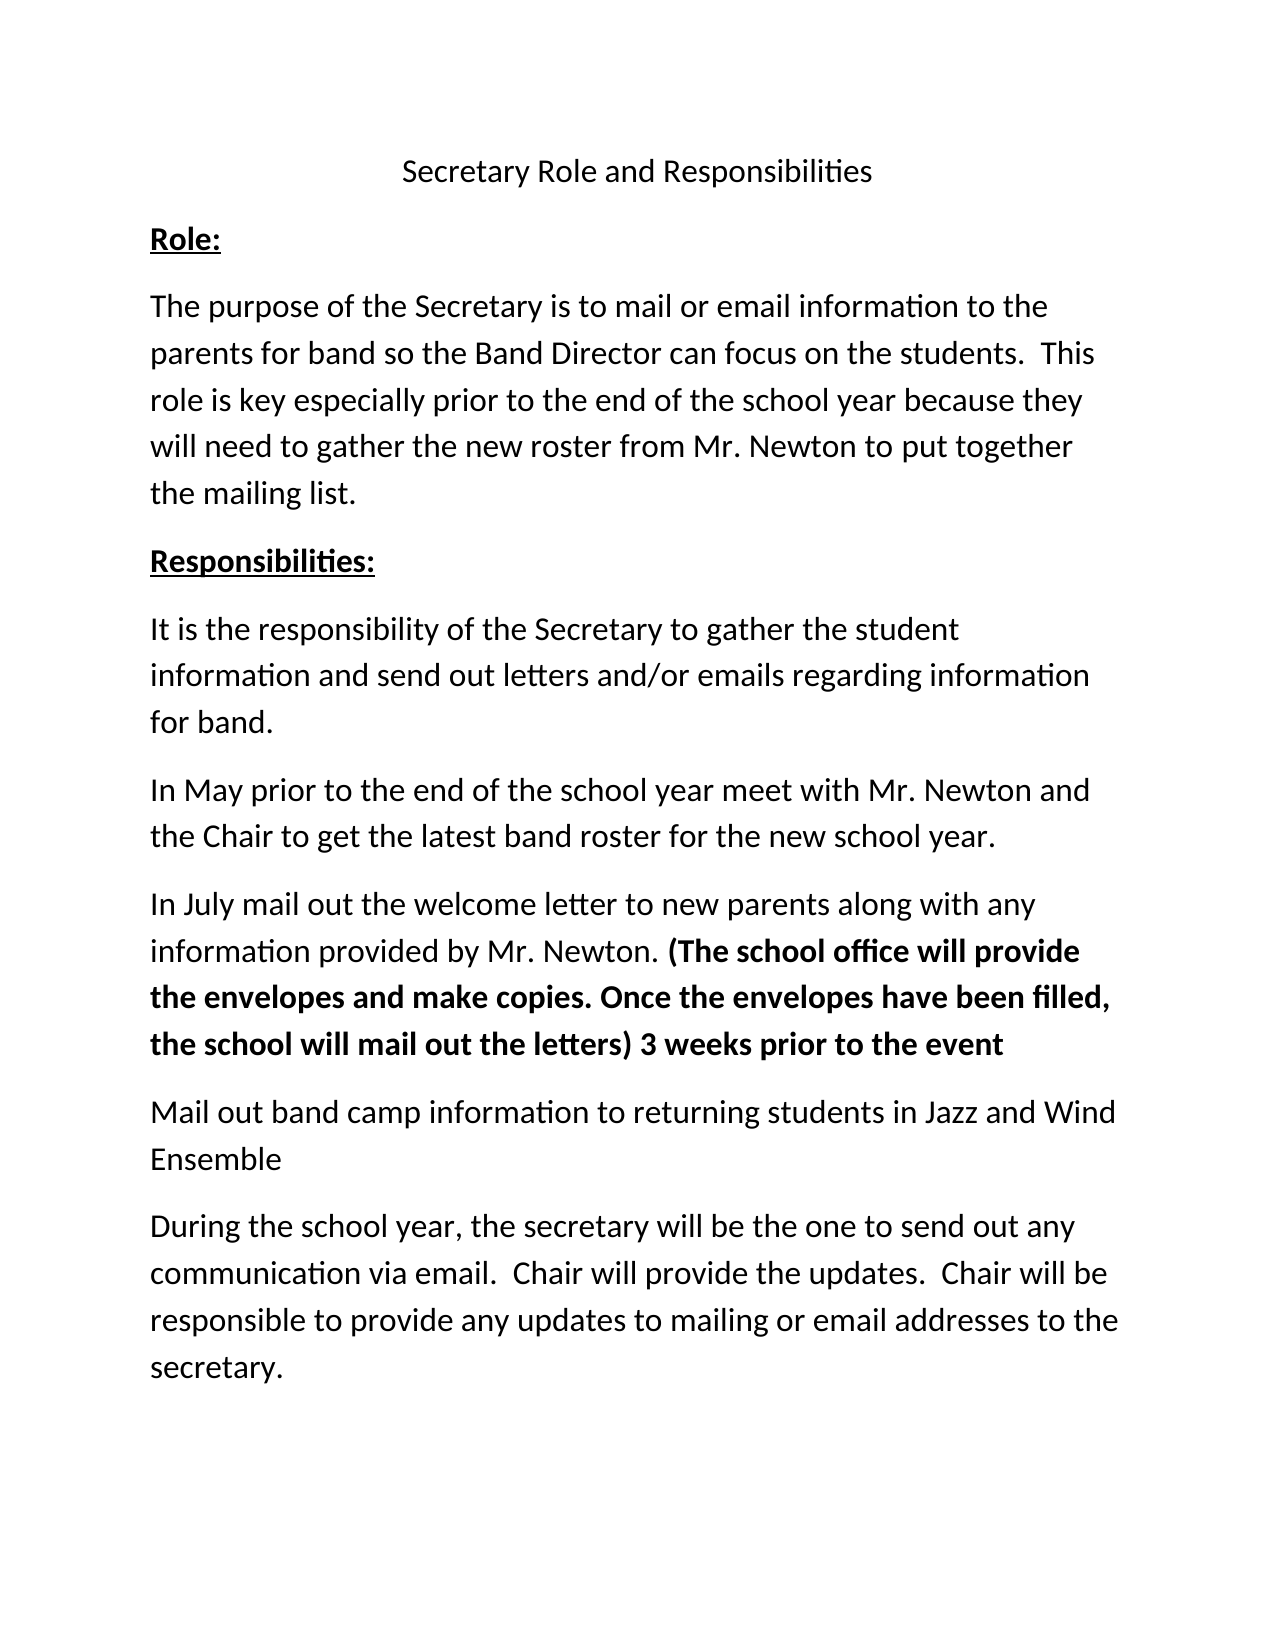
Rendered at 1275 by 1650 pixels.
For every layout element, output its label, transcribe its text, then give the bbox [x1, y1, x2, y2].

text During the school year, the secretary will be the one to send out any communication via email. Chair will provide the updates. Chair will be responsible to provide any updates to mailing or email addresses to the secretary. [150, 1205, 1125, 1386]
text Responsibilities: [150, 540, 1125, 581]
text Secretary Role and Responsibilities [150, 150, 1125, 191]
text Mail out band camp information to returning students in Jazz and Wind Ensemble [150, 1091, 1125, 1178]
text In May prior to the end of the school year meet with Mr. Newton and the Chair to get the latest band roster for the new school year. [150, 769, 1125, 856]
text In July mail out the welcome letter to new parents along with any information provided by Mr. Newton. (The school office will provide the envelopes and make copies. Once the envelopes have been filled, the school will mail out the letters) 3 weeks prior to the event [150, 883, 1125, 1064]
text Role: [150, 218, 1125, 258]
text The purpose of the Secretary is to mail or email information to the parents for band so the Band Director can focus on the students. This role is key especially prior to the end of the school year because they will need to gather the new roster from Mr. Newton to put together the mailing list. [150, 285, 1125, 513]
text It is the responsibility of the Secretary to gather the student information and send out letters and/or emails regarding information for band. [150, 607, 1125, 742]
